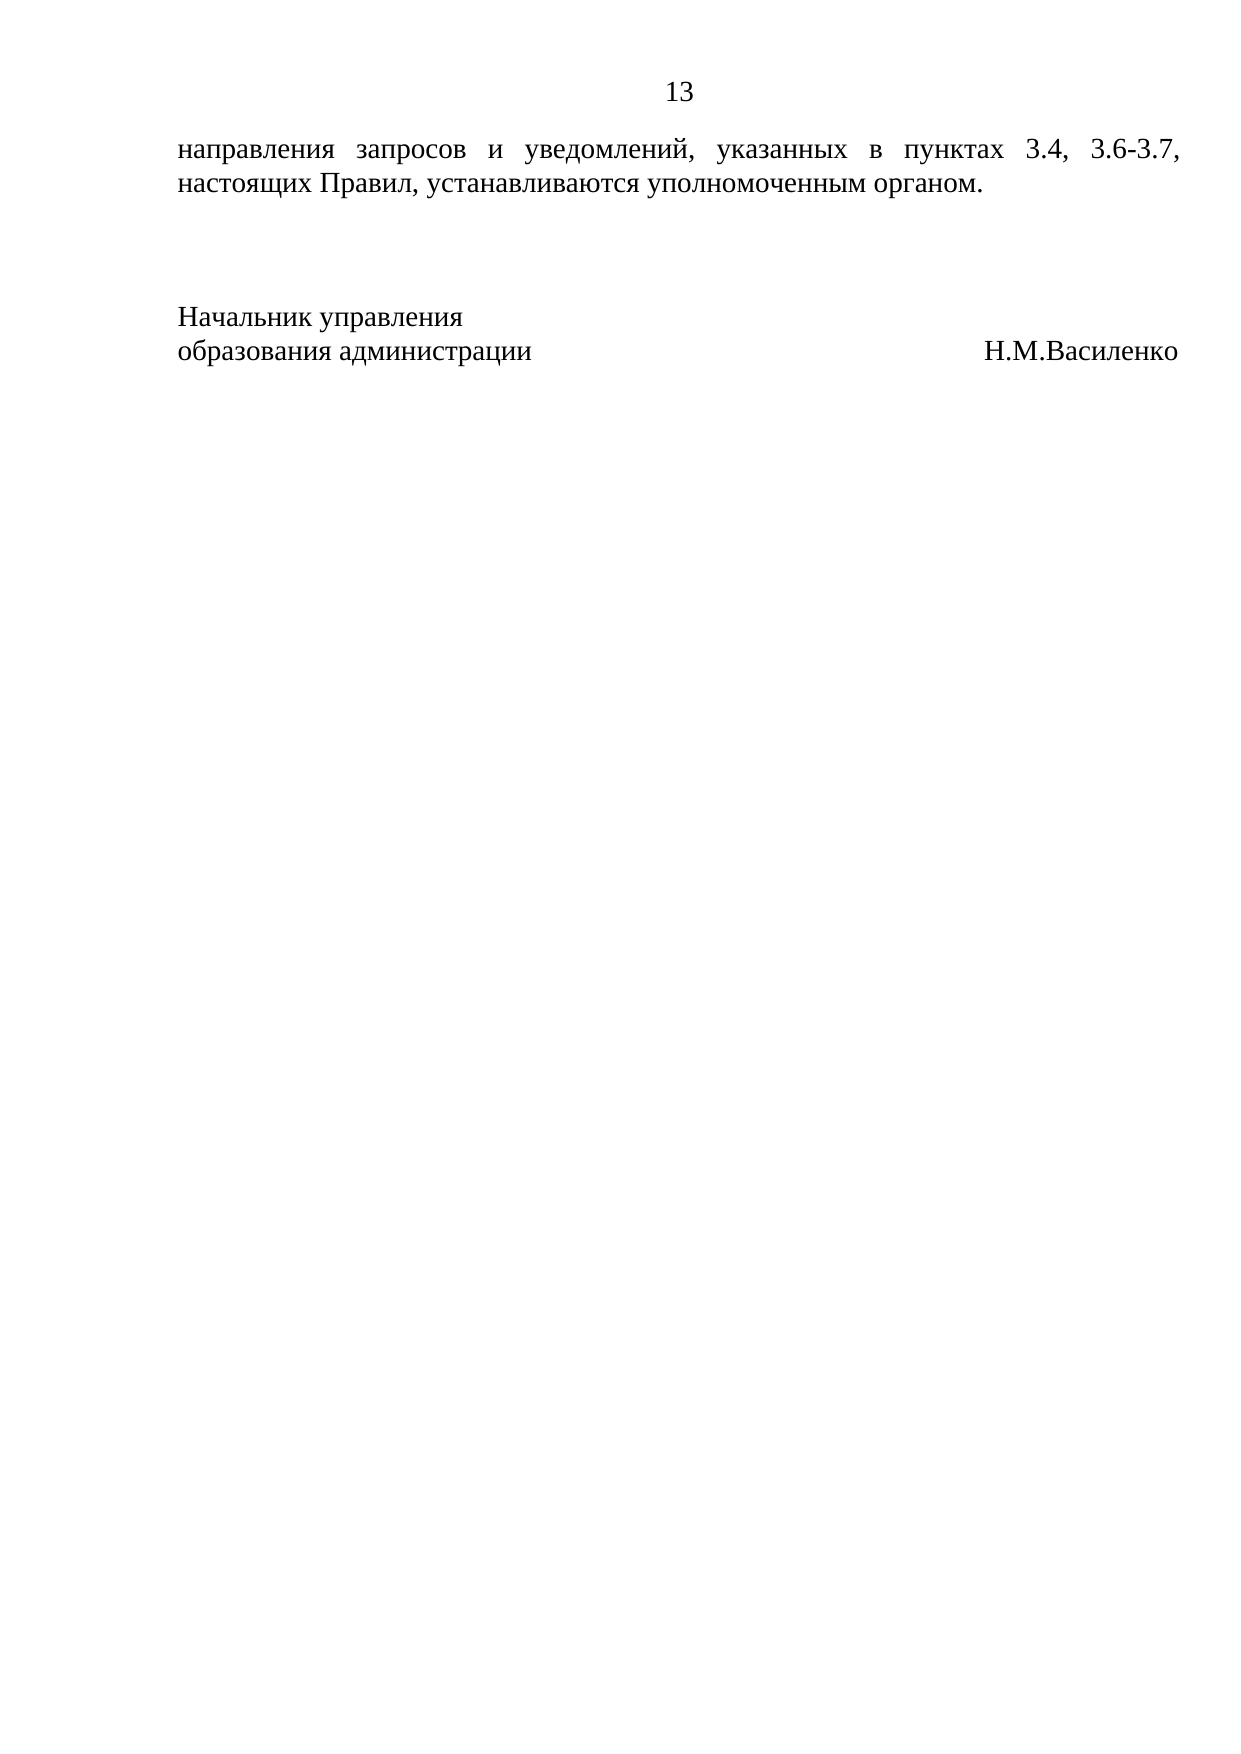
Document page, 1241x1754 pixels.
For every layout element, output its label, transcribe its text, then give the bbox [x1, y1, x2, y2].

text Начальник управления [177, 299, 1181, 333]
text направления запросов и уведомлений, указанных в пунктах 3.4, 3.6-3.7, настоящих Правил, устанавливаются уполномоченным органом. [177, 131, 1181, 198]
text образования администрации Н.М.Василенко [177, 333, 1181, 366]
